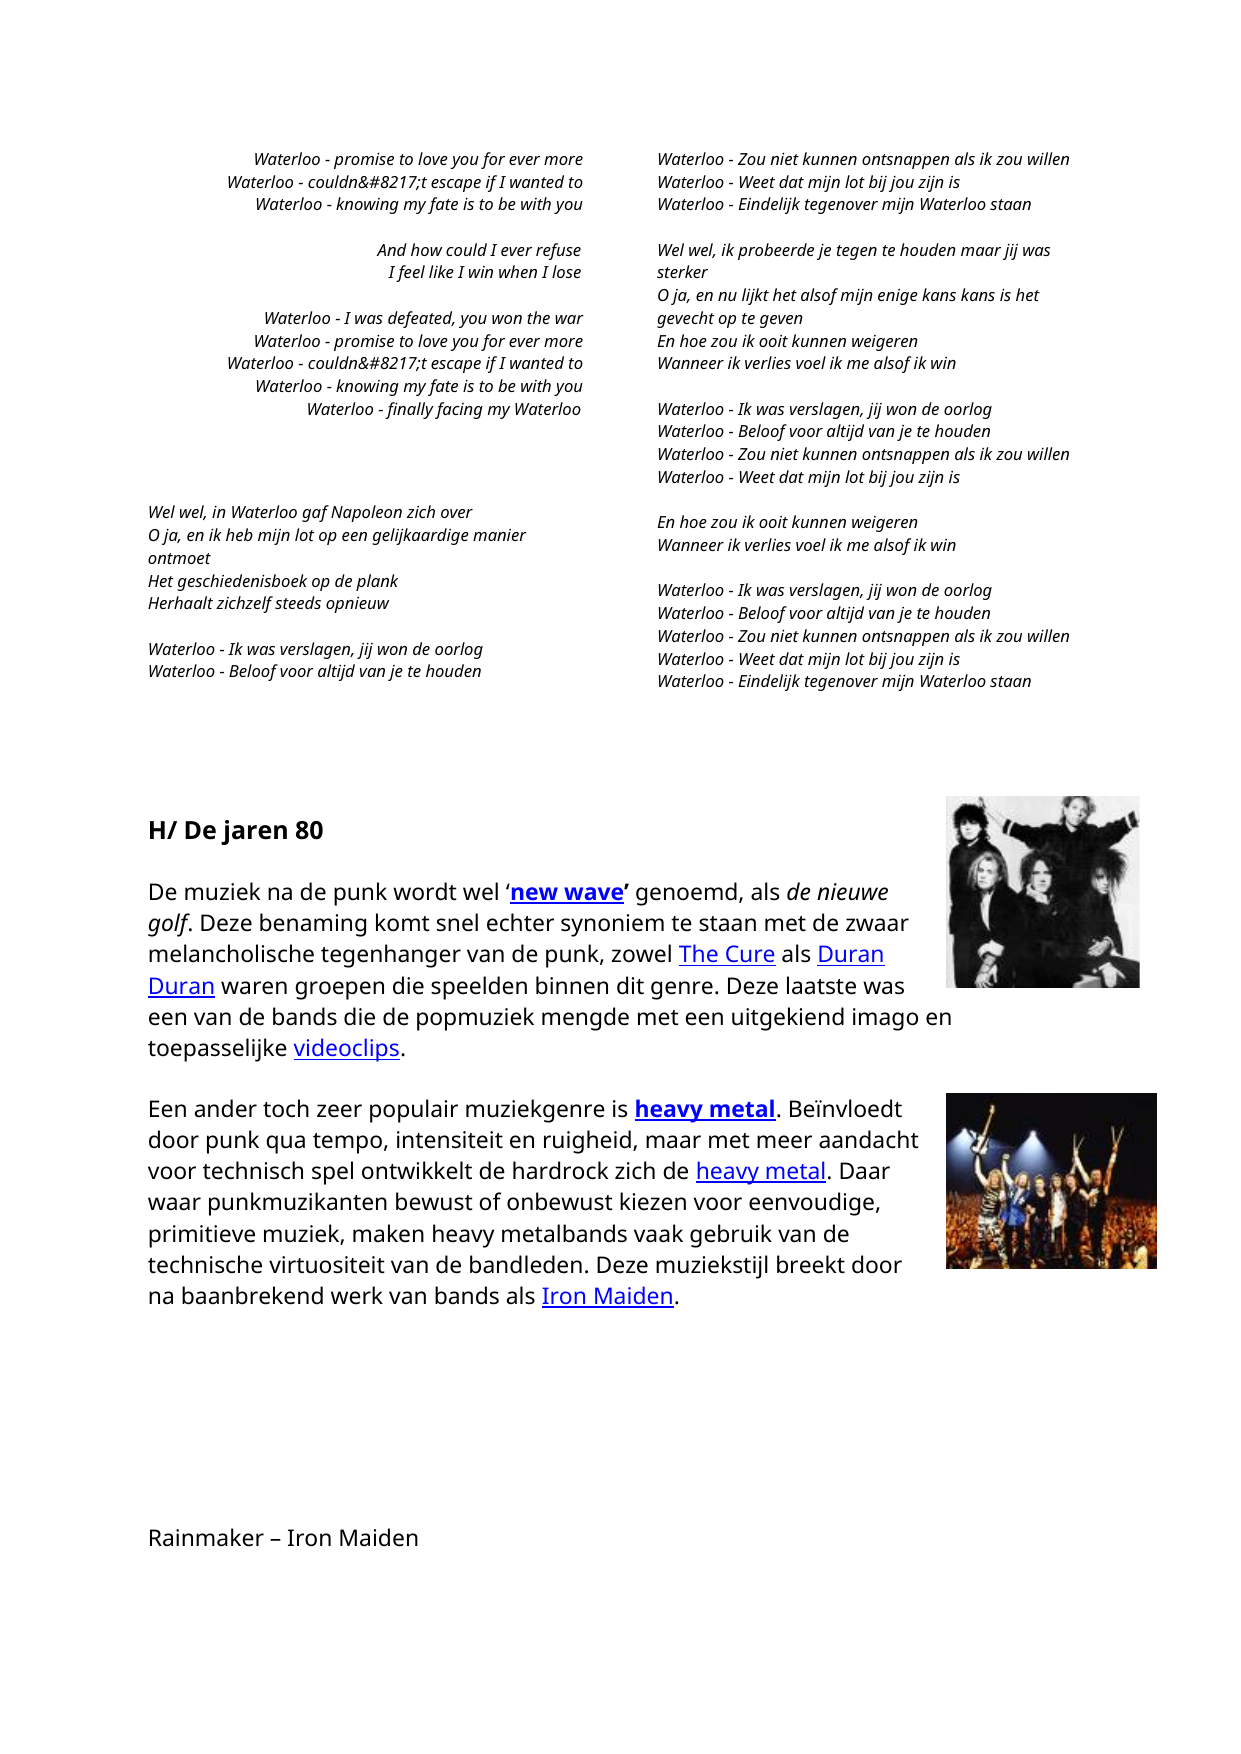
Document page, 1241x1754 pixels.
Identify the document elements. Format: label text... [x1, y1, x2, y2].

text Wel wel, in Waterloo gaf Napoleon zich over O ja, en ik heb mijn lot op een gelijkaardige manier ontmoet Het geschiedenisboek op de plank Herhaalt zichzelf steeds opnieuw Waterloo - Ik was verslagen, jij won de oorlog Waterloo - Beloof voor altijd van je te houden Waterloo - Zou niet kunnen ontsnappen als ik zou willen Waterloo - Weet dat mijn lot bij jou zijn is Waterloo - Eindelijk tegenover mijn Waterloo staan Wel wel, ik probeerde je tegen te houden maar jij was sterker O ja, en nu lijkt het alsof mijn enige kans kans is het gevecht op te geven En hoe zou ik ooit kunnen weigeren Wanneer ik verlies voel ik me alsof ik win Waterloo - Ik was verslagen, jij won de oorlog Waterloo - Beloof voor altijd van je te houden Waterloo - Zou niet kunnen ontsnappen als ik zou willen Waterloo - Weet dat mijn lot bij jou zijn is En hoe zou ik ooit kunnen weigeren Wanneer ik verlies voel ik me alsof ik win Waterloo - Ik was verslagen, jij won de oorlog Waterloo - Beloof voor altijd van je te houden Waterloo - Zou niet kunnen ontsnappen als ik zou willen Waterloo - Weet dat mijn lot bij jou zijn is Waterloo - Eindelijk tegenover mijn Waterloo staan [657, 148, 1093, 693]
picture [946, 796, 1140, 988]
text H/ De jaren 80 [148, 813, 946, 847]
text Rainmaker – Iron Maiden [148, 1522, 1093, 1553]
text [148, 148, 583, 420]
text Een ander toch zeer populair muziekgenre is heavy metal. Beïnvloedt door punk qua tempo, intensiteit en ruigheid, maar met meer aandacht voor technisch spel ontwikkelt de hardrock zich de heavy metal. Daar waar punkmuzikanten bewust of onbewust kiezen voor eenvoudige, primitieve muziek, maken heavy metalbands vaak gebruik van de technische virtuositeit van de bandleden. Deze muziekstijl breekt door na baanbrekend werk van bands als Iron Maiden. [148, 1092, 1093, 1311]
picture [946, 1093, 1157, 1269]
text De muziek na de punk wordt wel ‘new wave’ genoemd, als de nieuwe golf. Deze benaming komt snel echter synoniem te staan met de zwaar melancholische tegenhanger van de punk, zowel The Cure als Duran Duran waren groepen die speelden binnen dit genre. Deze laatste was een van de bands die de popmuziek mengde met een uitgekiend imago en toepasselijke videoclips. [148, 876, 1093, 1063]
text Wel wel, in Waterloo gaf Napoleon zich over O ja, en ik heb mijn lot op een gelijkaardige manier ontmoet Het geschiedenisboek op de plank Herhaalt zichzelf steeds opnieuw Waterloo - Ik was verslagen, jij won de oorlog Waterloo - Beloof voor altijd van je te houden Waterloo - Zou niet kunnen ontsnappen als ik zou willen Waterloo - Weet dat mijn lot bij jou zijn is Waterloo - Eindelijk tegenover mijn Waterloo staan Wel wel, ik probeerde je tegen te houden maar jij was sterker O ja, en nu lijkt het alsof mijn enige kans kans is het gevecht op te geven En hoe zou ik ooit kunnen weigeren Wanneer ik verlies voel ik me alsof ik win Waterloo - Ik was verslagen, jij won de oorlog Waterloo - Beloof voor altijd van je te houden Waterloo - Zou niet kunnen ontsnappen als ik zou willen Waterloo - Weet dat mijn lot bij jou zijn is En hoe zou ik ooit kunnen weigeren Wanneer ik verlies voel ik me alsof ik win Waterloo - Ik was verslagen, jij won de oorlog Waterloo - Beloof voor altijd van je te houden Waterloo - Zou niet kunnen ontsnappen als ik zou willen Waterloo - Weet dat mijn lot bij jou zijn is Waterloo - Eindelijk tegenover mijn Waterloo staan [148, 501, 583, 683]
